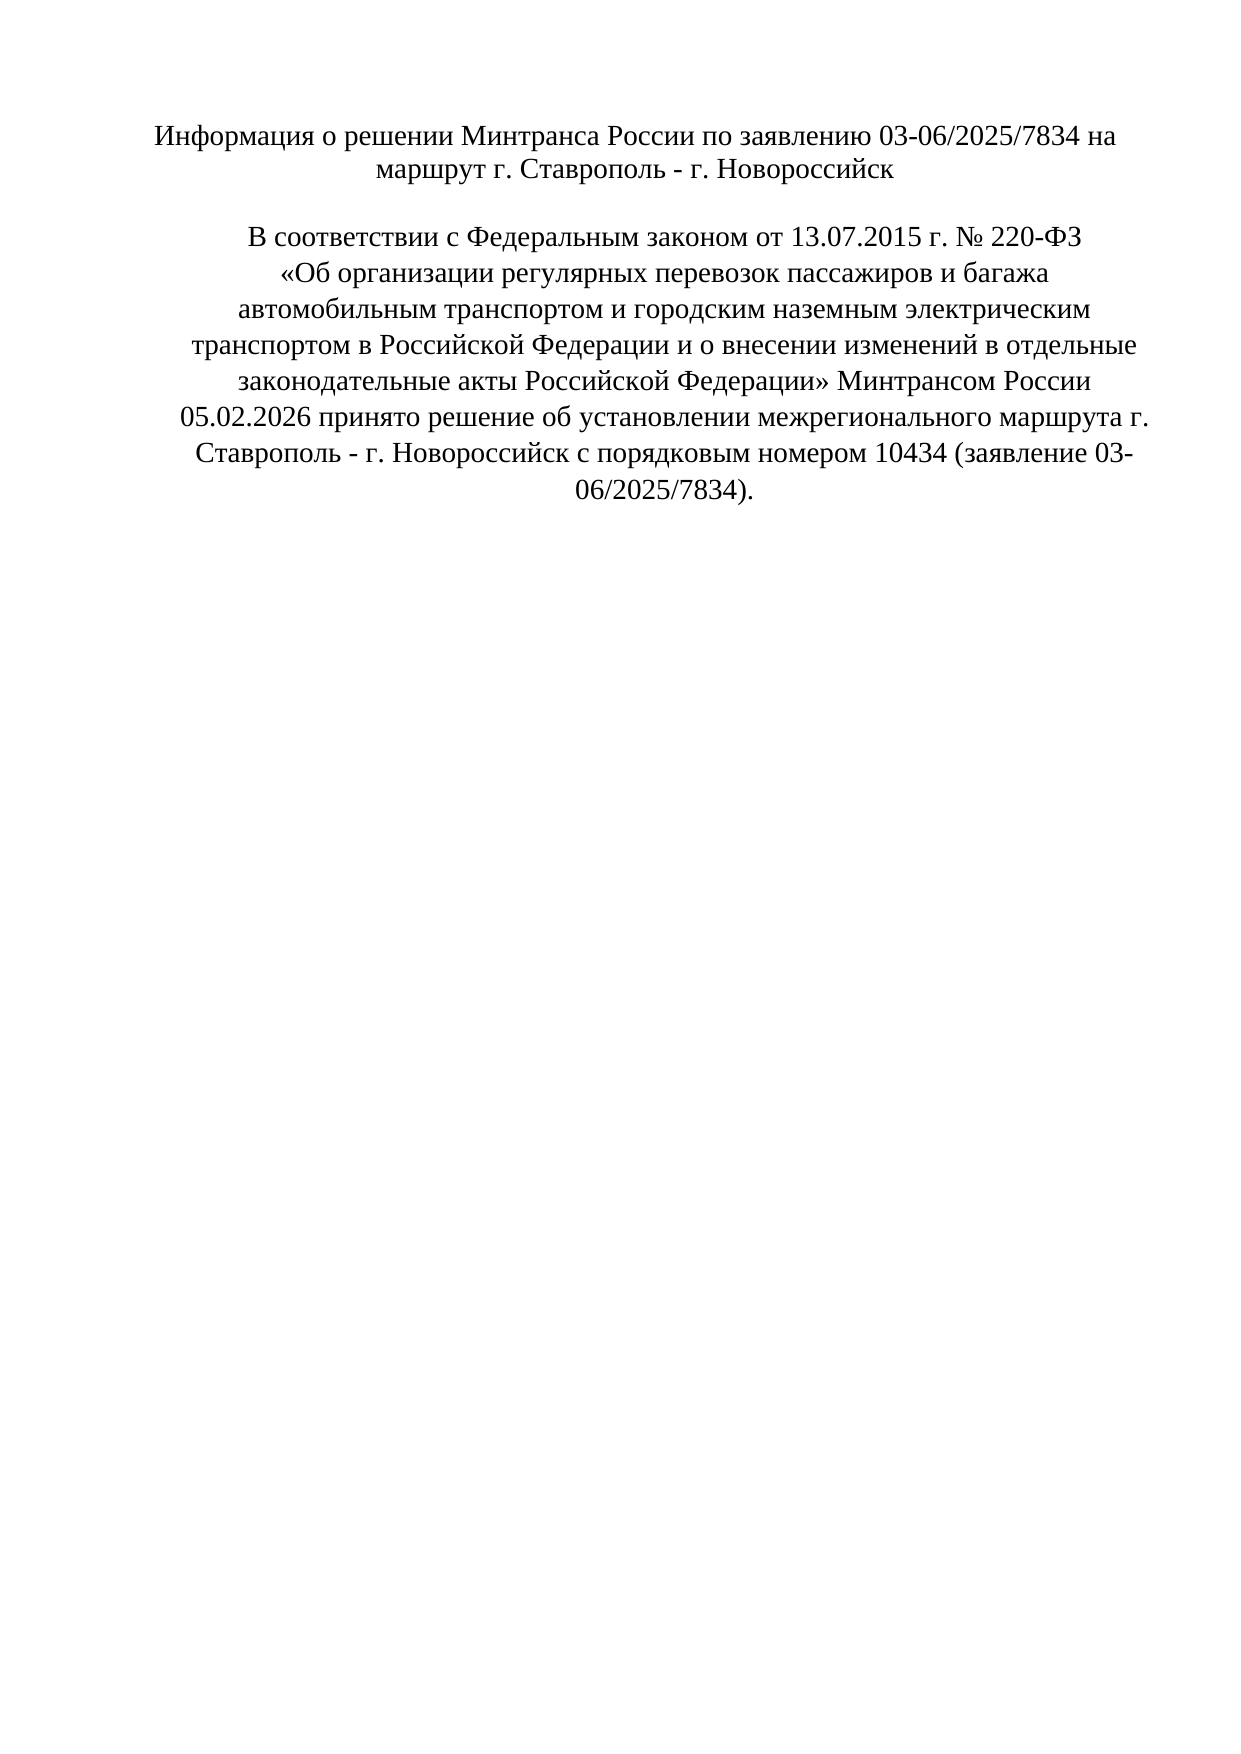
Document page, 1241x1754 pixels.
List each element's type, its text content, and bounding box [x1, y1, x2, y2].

text Информация о решении Минтранса России по заявлению 03-06/2025/7834 на маршрут г. Ставрополь - г. Новороссийск [118, 118, 1152, 185]
text В соответствии с Федеральным законом от 13.07.2015 г. № 220-ФЗ «Об организации регулярных перевозок пассажиров и багажа автомобильным транспортом и городским наземным электрическим транспортом в Российской Федерации и о внесении изменений в отдельные законодательные акты Российской Федерации» Минтрансом России 05.02.2026 принято решение об установлении межрегионального маршрута г. Ставрополь - г. Новороссийск с порядковым номером 10434 (заявление 03-06/2025/7834). [177, 219, 1152, 505]
